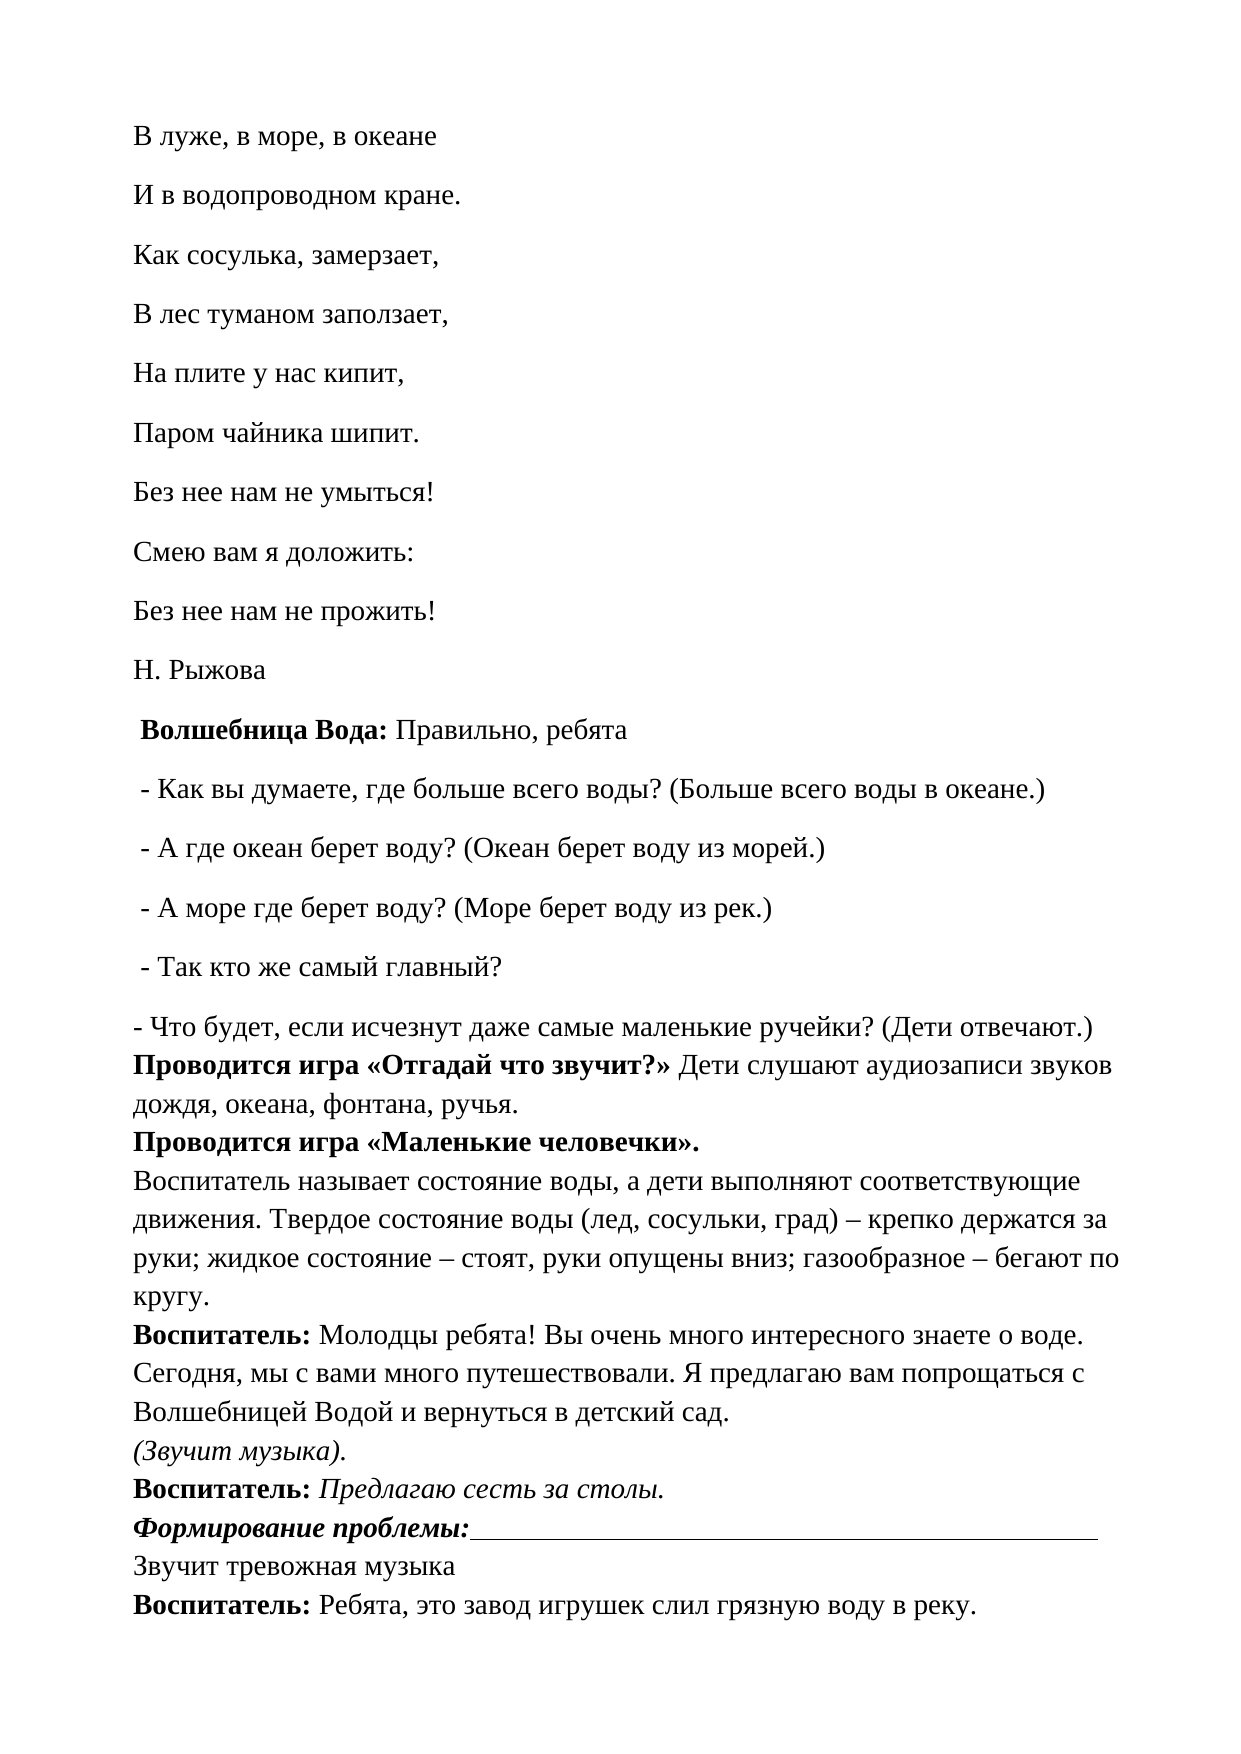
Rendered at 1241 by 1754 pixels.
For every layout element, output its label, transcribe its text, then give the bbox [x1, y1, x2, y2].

text В лес туманом заползает, [133, 296, 1152, 330]
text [133, 1009, 1152, 1620]
text - А где океан берет воду? (Океан берет воду из морей.) [133, 831, 1152, 864]
text Паром чайника шипит. [133, 415, 1152, 448]
text На плите у нас кипит, [133, 356, 1152, 389]
text И в водопроводном кране. [133, 177, 1152, 211]
text Н. Рыжова [133, 652, 1152, 686]
text - Так кто же самый главный? [133, 949, 1152, 983]
text Без нее нам не умыться! [133, 474, 1152, 508]
text Как сосулька, замерзает, [133, 237, 1152, 270]
text Волшебница Вода: Правильно, ребята [133, 712, 1152, 745]
text В луже, в море, в океане [133, 118, 1152, 152]
text - А море где берет воду? (Море берет воду из рек.) [133, 890, 1152, 923]
text Без нее нам не прожить! [133, 593, 1152, 627]
text Смею вам я доложить: [133, 534, 1152, 567]
text - Как вы думаете, где больше всего воды? (Больше всего воды в океане.) [133, 771, 1152, 805]
